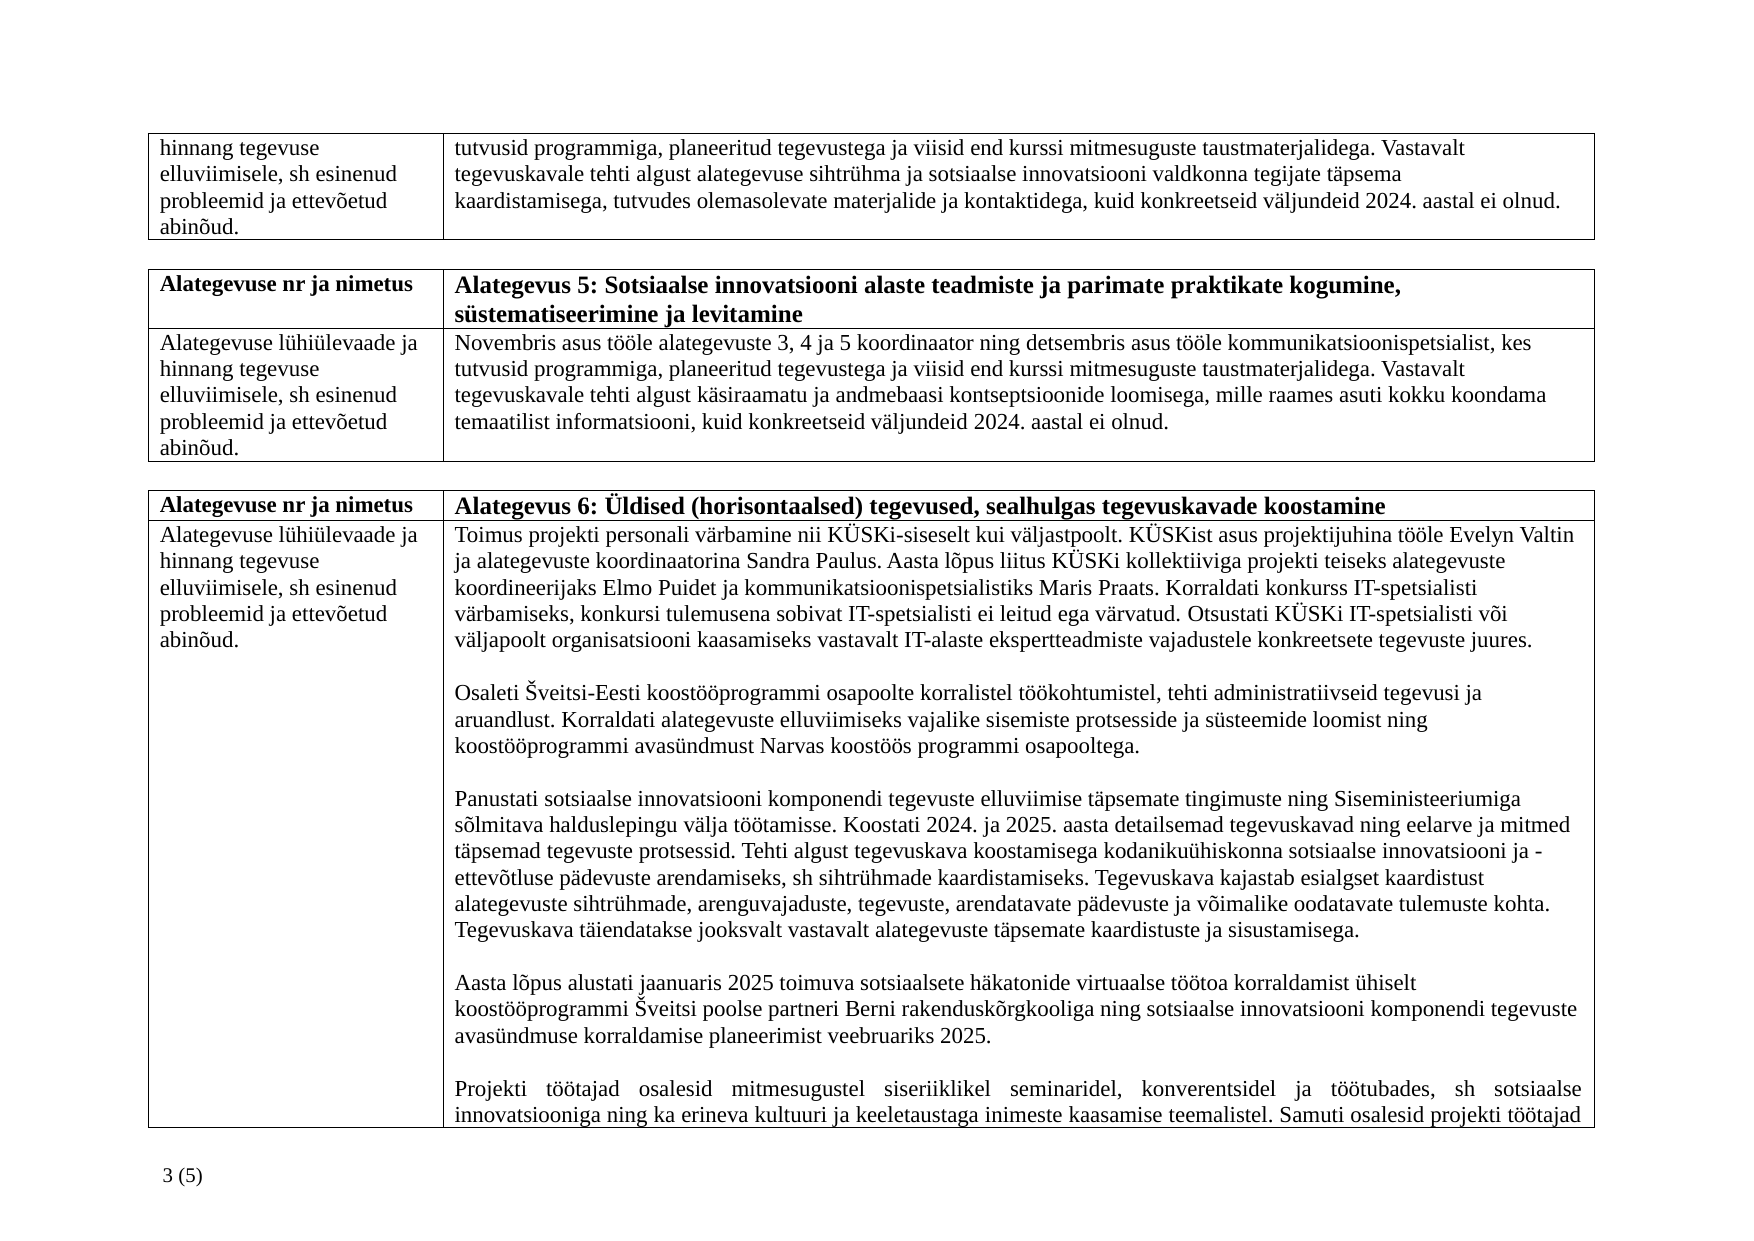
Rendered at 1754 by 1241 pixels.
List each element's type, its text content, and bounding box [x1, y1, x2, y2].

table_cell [149, 521, 443, 1127]
table_cell Novembris asus tööle alategevuste 3, 4 ja 5 koordinaator ning detsembris asus tööle kommunikatsioonispetsialist, kes tutvusid programmiga, planeeritud tegevustega ja viisid end kurssi mitmesuguste taustmaterjalidega. Vastavalt tegevuskavale tehti algust käsiraamatu ja andmebaasi kontseptsioonide loomisega, mille raames asuti kokku koondama temaatilist informatsiooni, kuid konkreetseid väljundeid 2024. aastal ei olnud. [444, 329, 1594, 461]
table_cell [444, 521, 1594, 1127]
table_cell Alategevuse lühiülevaade ja hinnang tegevuse elluviimisele, sh esinenud probleemid ja ettevõetud abinõud. [149, 329, 443, 461]
table_header Alategevus 5: Sotsiaalse innovatsiooni alaste teadmiste ja parimate praktikate kogumine, süstematiseerimine ja levitamine [444, 270, 1594, 328]
table_header Alategevuse nr ja nimetus [149, 491, 443, 520]
table_header Alategevuse nr ja nimetus [149, 270, 443, 328]
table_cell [444, 134, 1594, 239]
table_header Alategevus 6: Üldised (horisontaalsed) tegevused, sealhulgas tegevuskavade koostamine [444, 491, 1594, 520]
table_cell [149, 134, 443, 239]
